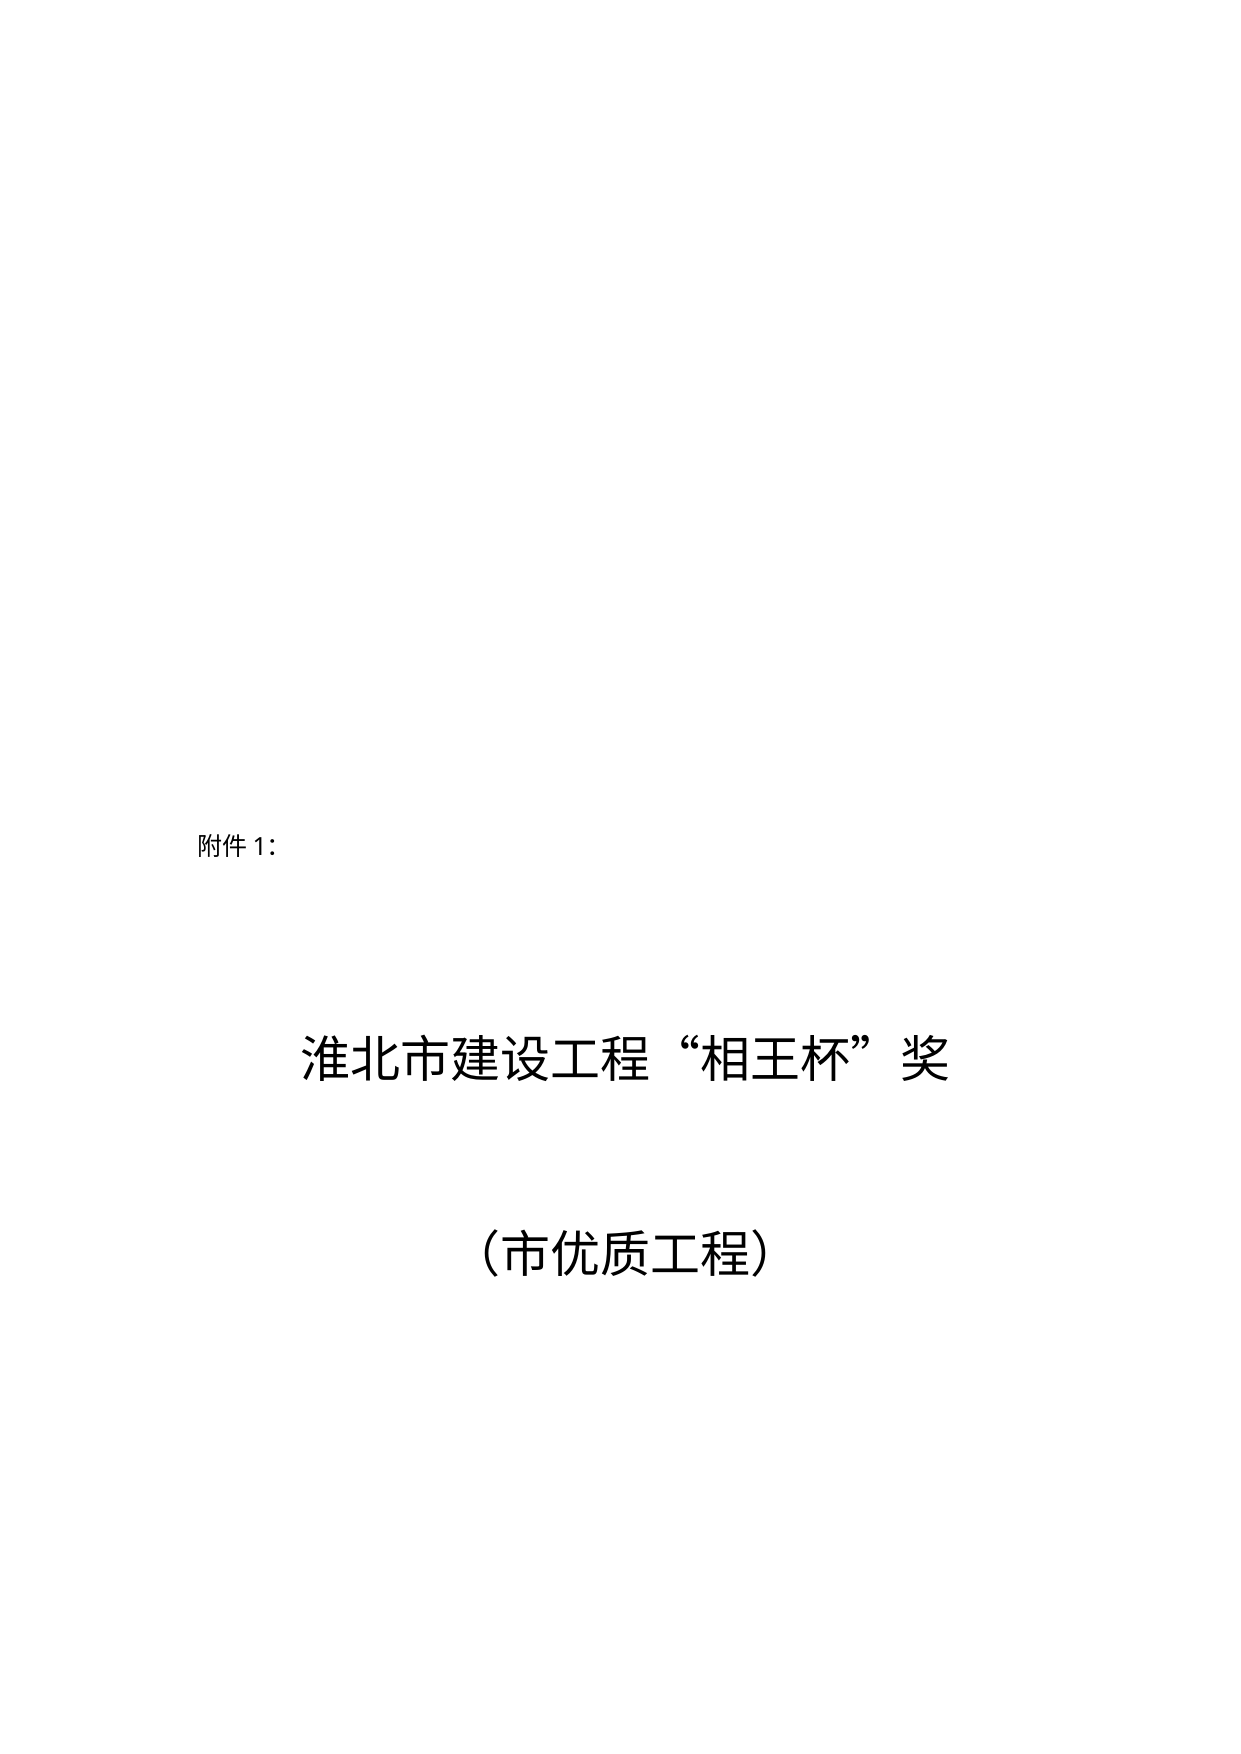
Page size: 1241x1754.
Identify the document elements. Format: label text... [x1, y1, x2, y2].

text 淮北市建设工程“相王杯”奖 [197, 1007, 1053, 1104]
text 附件1： [197, 812, 1053, 877]
text （市优质工程） [197, 1202, 1053, 1299]
